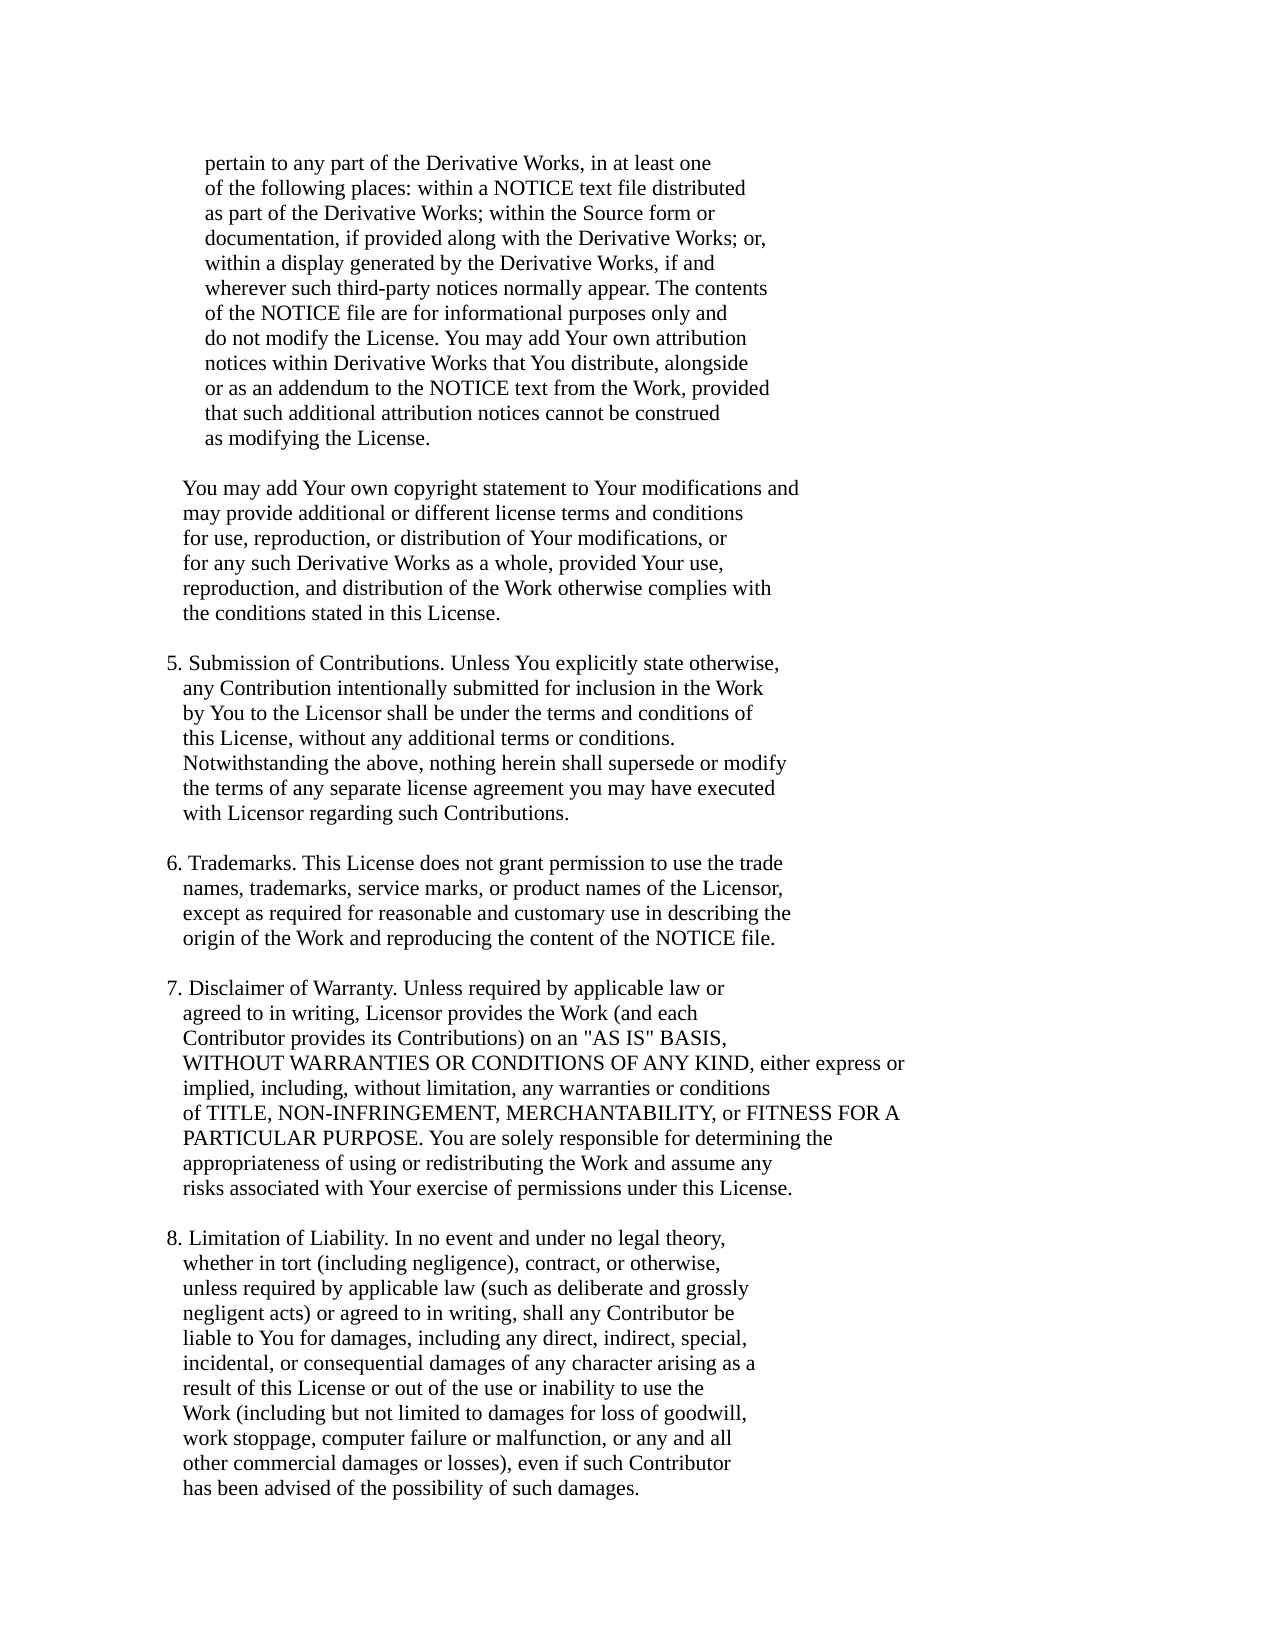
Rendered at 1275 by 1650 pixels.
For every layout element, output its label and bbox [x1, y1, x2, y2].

text [150, 150, 1125, 1500]
